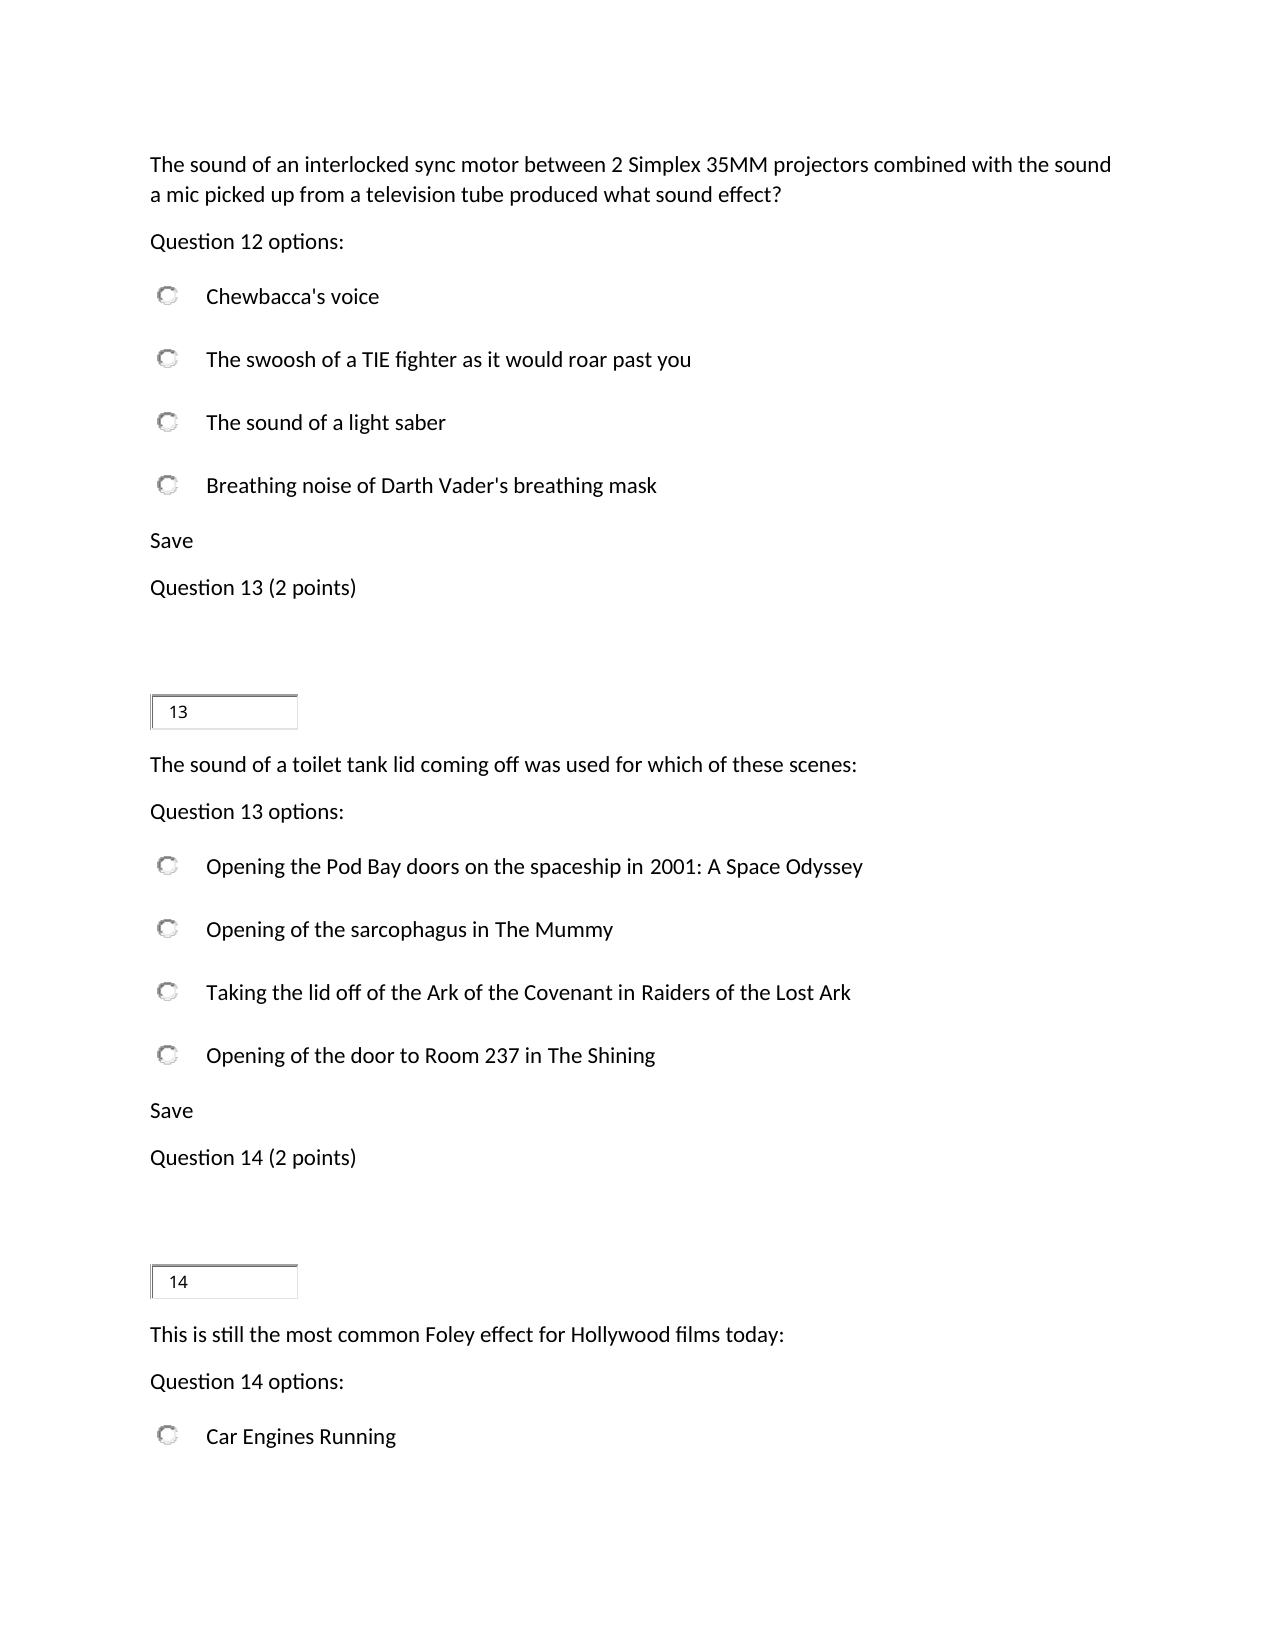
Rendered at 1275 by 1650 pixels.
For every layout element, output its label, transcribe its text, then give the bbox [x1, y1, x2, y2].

table_header Car Engines Running [202, 1414, 1125, 1477]
table_cell [150, 1033, 202, 1096]
table_cell Opening of the sarcophagus in The Mummy [202, 907, 1125, 970]
table_cell Opening of the door to Room 237 in The Shining [202, 1033, 1125, 1096]
table_cell Taking the lid off of the Ark of the Covenant in Raiders of the Lost Ark [202, 970, 1125, 1033]
text The sound of an interlocked sync motor between 2 Simplex 35MM projectors combined with the sound a mic picked up from a television tube produced what sound effect? [150, 150, 1125, 208]
table_header Opening the Pod Bay doors on the spaceship in 2001: A Space Odyssey [202, 844, 1125, 907]
table_header [150, 274, 202, 337]
text Save [150, 526, 1125, 554]
table_cell [150, 400, 202, 463]
table_cell The sound of a light saber [202, 400, 1125, 463]
table_header [150, 844, 202, 907]
text Save [150, 1096, 1125, 1124]
text Question 13 (2 points) [150, 573, 1125, 601]
table_cell [150, 337, 202, 400]
table_header [150, 1414, 202, 1477]
table_cell Breathing noise of Darth Vader's breathing mask [202, 463, 1125, 526]
text Question 13 options: [150, 797, 1125, 825]
table_header Chewbacca's voice [202, 274, 1125, 337]
table_cell The swoosh of a TIE fighter as it would roar past you [202, 337, 1125, 400]
text The sound of a toilet tank lid coming off was used for which of these scenes: [150, 750, 1125, 778]
table_cell [150, 970, 202, 1033]
table_cell [150, 463, 202, 526]
text Question 12 options: [150, 227, 1125, 255]
table_cell [150, 907, 202, 970]
text Question 14 (2 points) [150, 1143, 1125, 1171]
text This is still the most common Foley effect for Hollywood films today: [150, 1320, 1125, 1348]
text Question 14 options: [150, 1367, 1125, 1395]
